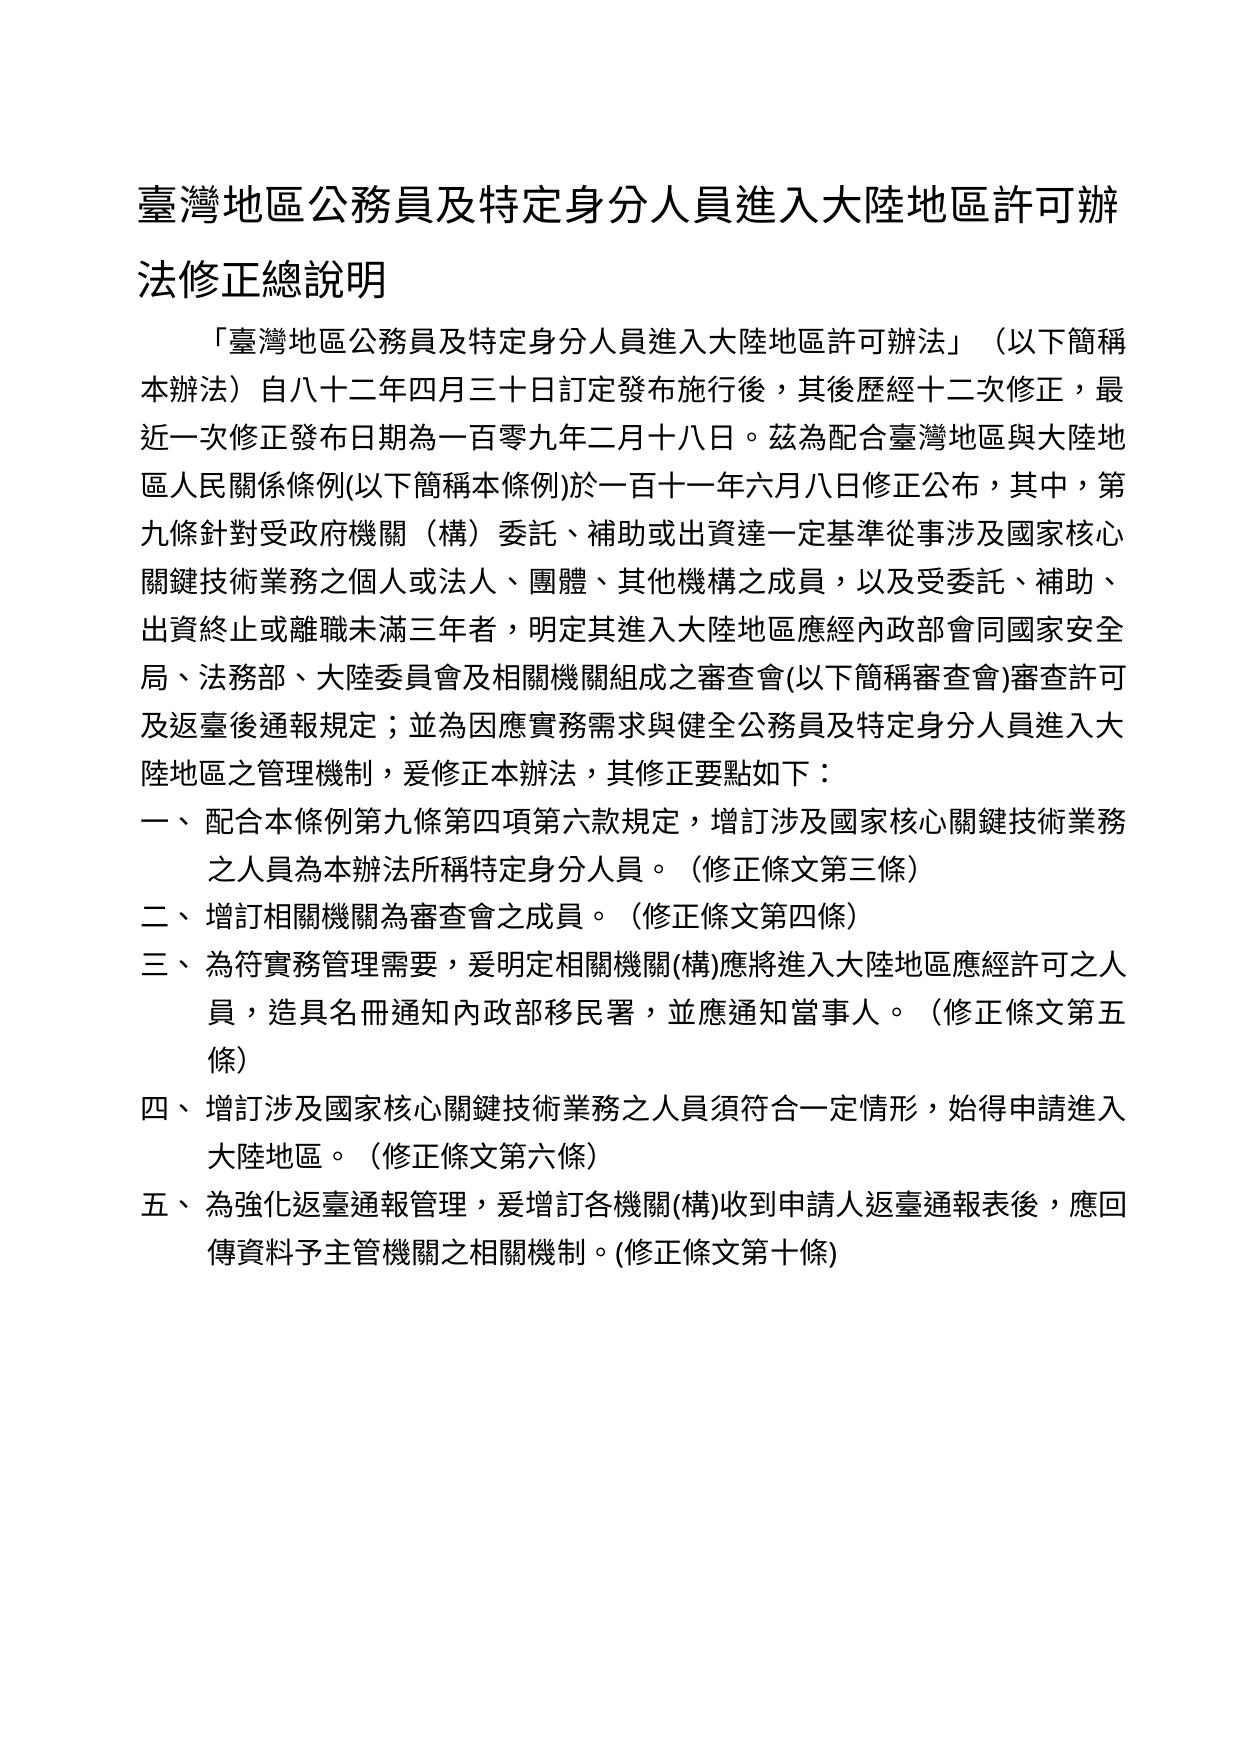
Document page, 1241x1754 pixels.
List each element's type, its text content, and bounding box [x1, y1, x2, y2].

text 臺灣地區公務員及特定身分人員進入大陸地區許可辦法修正總說明 [136, 164, 1122, 314]
text 「臺灣地區公務員及特定身分人員進入大陸地區許可辦法」（以下簡稱本辦法）自八十二年四月三十日訂定發布施行後，其後歷經十二次修正，最近一次修正發布日期為一百零九年二月十八日。茲為配合臺灣地區與大陸地區人民關係條例(以下簡稱本條例)於一百十一年六月八日修正公布，其中，第九條針對受政府機關（構）委託、補助或出資達一定基準從事涉及國家核心關鍵技術業務之個人或法人、團體、其他機構之成員，以及受委託、補助、出資終止或離職未滿三年者，明定其進入大陸地區應經內政部會同國家安全局、法務部、大陸委員會及相關機關組成之審查會(以下簡稱審查會)審查許可及返臺後通報規定；並為因應實務需求與健全公務員及特定身分人員進入大陸地區之管理機制，爰修正本辦法，其修正要點如下： [140, 314, 1127, 794]
list 為符實務管理需要，爰明定相關機關(構)應將進入大陸地區應經許可之人員，造具名冊通知內政部移民署，並應通知當事人。（修正條文第五條） [140, 937, 1128, 1081]
list 為強化返臺通報管理，爰增訂各機關(構)收到申請人返臺通報表後，應回傳資料予主管機關之相關機制。(修正條文第十條) [140, 1177, 1128, 1273]
list 增訂相關機關為審查會之成員。（修正條文第四條） [140, 889, 1128, 937]
list 增訂涉及國家核心關鍵技術業務之人員須符合一定情形，始得申請進入大陸地區。（修正條文第六條） [140, 1081, 1128, 1177]
list 配合本條例第九條第四項第六款規定，增訂涉及國家核心關鍵技術業務之人員為本辦法所稱特定身分人員。（修正條文第三條） [140, 794, 1128, 889]
